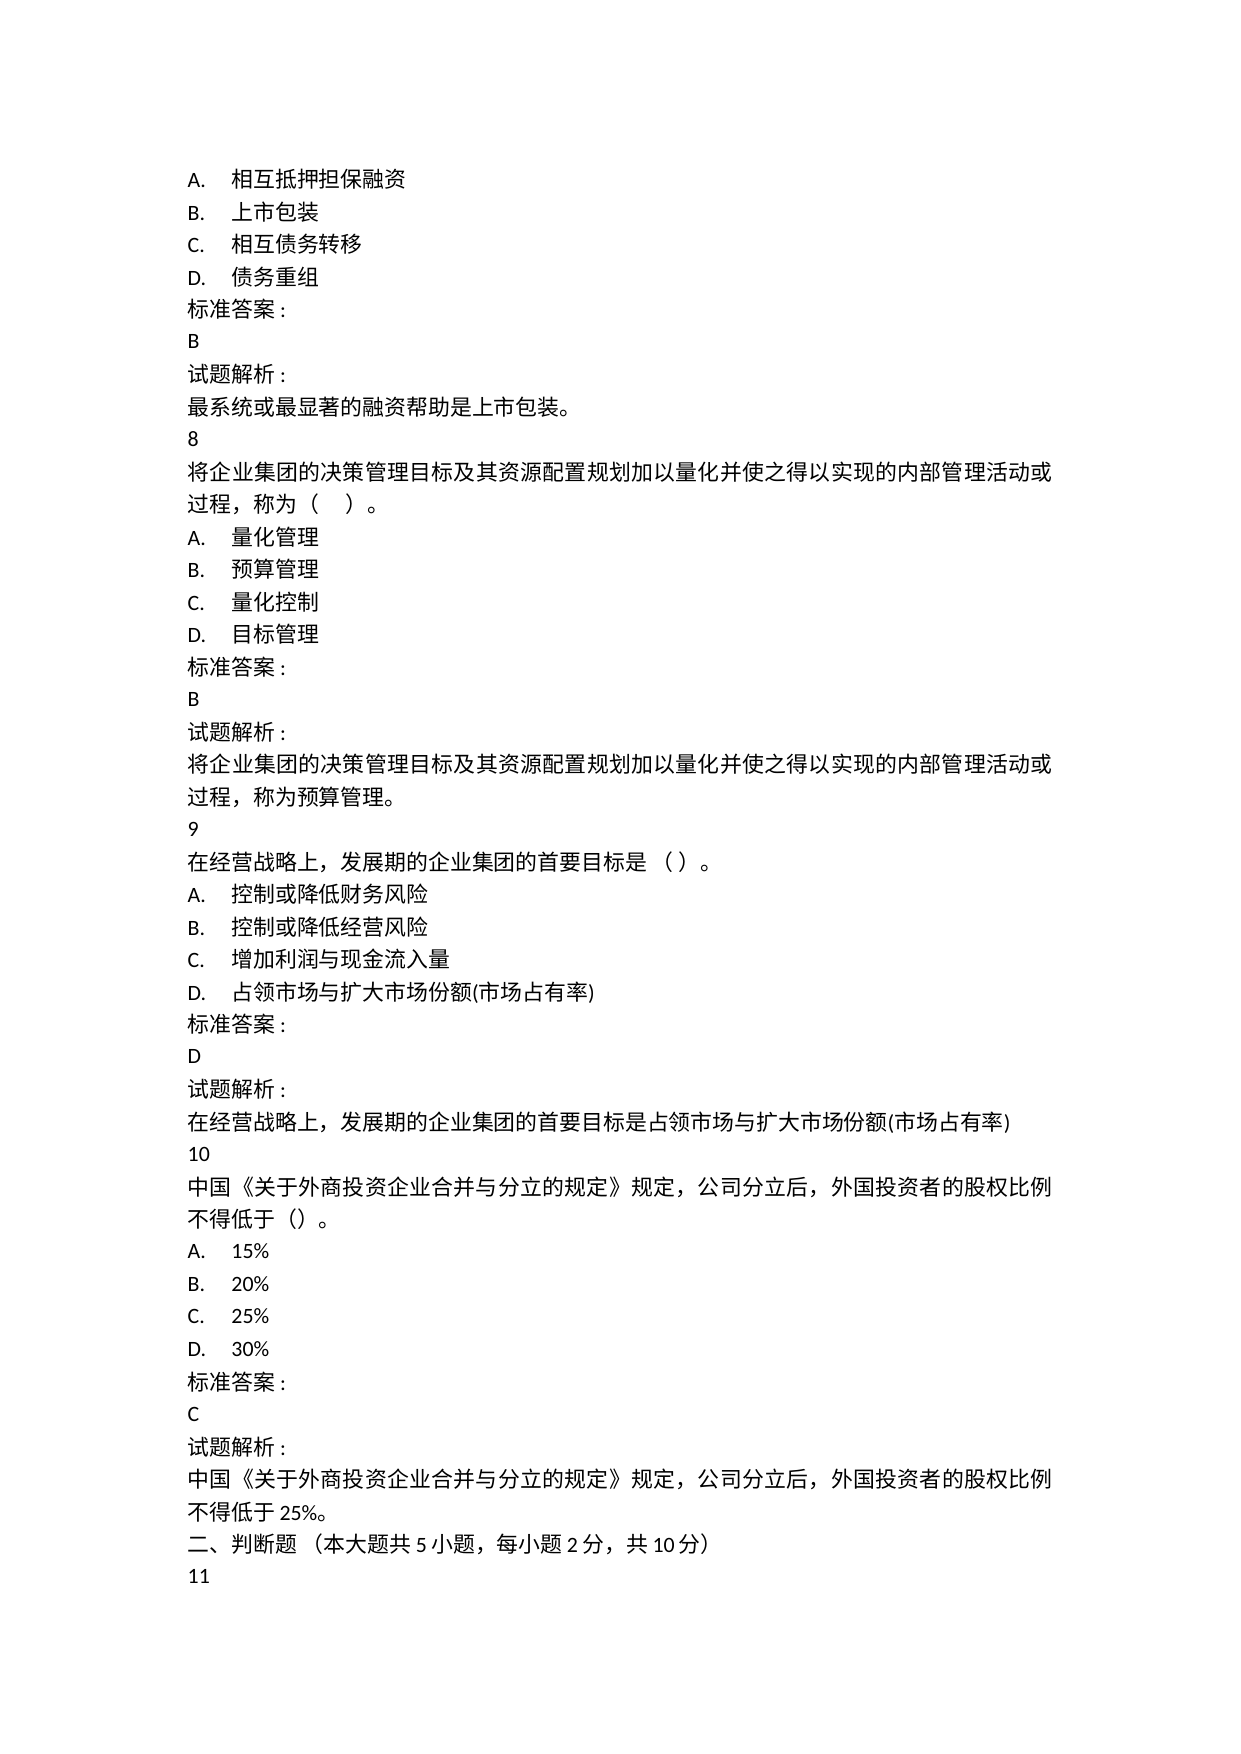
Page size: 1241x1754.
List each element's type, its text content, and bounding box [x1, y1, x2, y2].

text 在经营战略上，发展期的企业集团的首要目标是 （ ）。 [187, 844, 1053, 877]
text 10 [187, 1137, 1053, 1169]
text B [187, 682, 1053, 714]
text C [187, 1397, 1053, 1429]
text 试题解析 : [187, 357, 1053, 389]
text 9 [187, 812, 1053, 844]
text 将企业集团的决策管理目标及其资源配置规划加以量化并使之得以实现的内部管理活动或过程，称为（ ）。 [187, 454, 1053, 519]
text 标准答案 : [187, 292, 1053, 324]
text A. 控制或降低财务风险 [187, 877, 1053, 909]
text A. 相互抵押担保融资 [187, 162, 1053, 194]
text 最系统或最显著的融资帮助是上市包装。 [187, 389, 1053, 422]
text C. 增加利润与现金流入量 [187, 942, 1053, 974]
text 试题解析 : [187, 1072, 1053, 1104]
text 试题解析 : [187, 1429, 1053, 1462]
text 试题解析 : [187, 714, 1053, 747]
text B. 控制或降低经营风险 [187, 909, 1053, 942]
text A. 15% [187, 1234, 1053, 1267]
text D [187, 1039, 1053, 1072]
text A. 量化管理 [187, 519, 1053, 552]
text 8 [187, 422, 1053, 454]
text D. 30% [187, 1332, 1053, 1364]
text 标准答案 : [187, 649, 1053, 682]
text 标准答案 : [187, 1364, 1053, 1397]
text D. 债务重组 [187, 259, 1053, 292]
text B [187, 324, 1053, 357]
text B. 上市包装 [187, 194, 1053, 227]
text D. 占领市场与扩大市场份额(市场占有率) [187, 974, 1053, 1007]
text D. 目标管理 [187, 617, 1053, 649]
text C. 量化控制 [187, 584, 1053, 617]
text 标准答案 : [187, 1007, 1053, 1039]
text B. 20% [187, 1267, 1053, 1299]
text 在经营战略上，发展期的企业集团的首要目标是占领市场与扩大市场份额(市场占有率) [187, 1104, 1053, 1137]
text B. 预算管理 [187, 552, 1053, 584]
text 二、判断题 （本大题共5小题，每小题2分，共10分） [187, 1527, 1053, 1559]
text 中国《关于外商投资企业合并与分立的规定》规定，公司分立后，外国投资者的股权比例不得低于25%。 [187, 1462, 1053, 1527]
text C. 相互债务转移 [187, 227, 1053, 259]
text 将企业集团的决策管理目标及其资源配置规划加以量化并使之得以实现的内部管理活动或过程，称为预算管理。 [187, 747, 1053, 812]
text C. 25% [187, 1299, 1053, 1332]
text 11 [187, 1559, 1053, 1592]
text 中国《关于外商投资企业合并与分立的规定》规定，公司分立后，外国投资者的股权比例不得低于（）。 [187, 1169, 1053, 1234]
